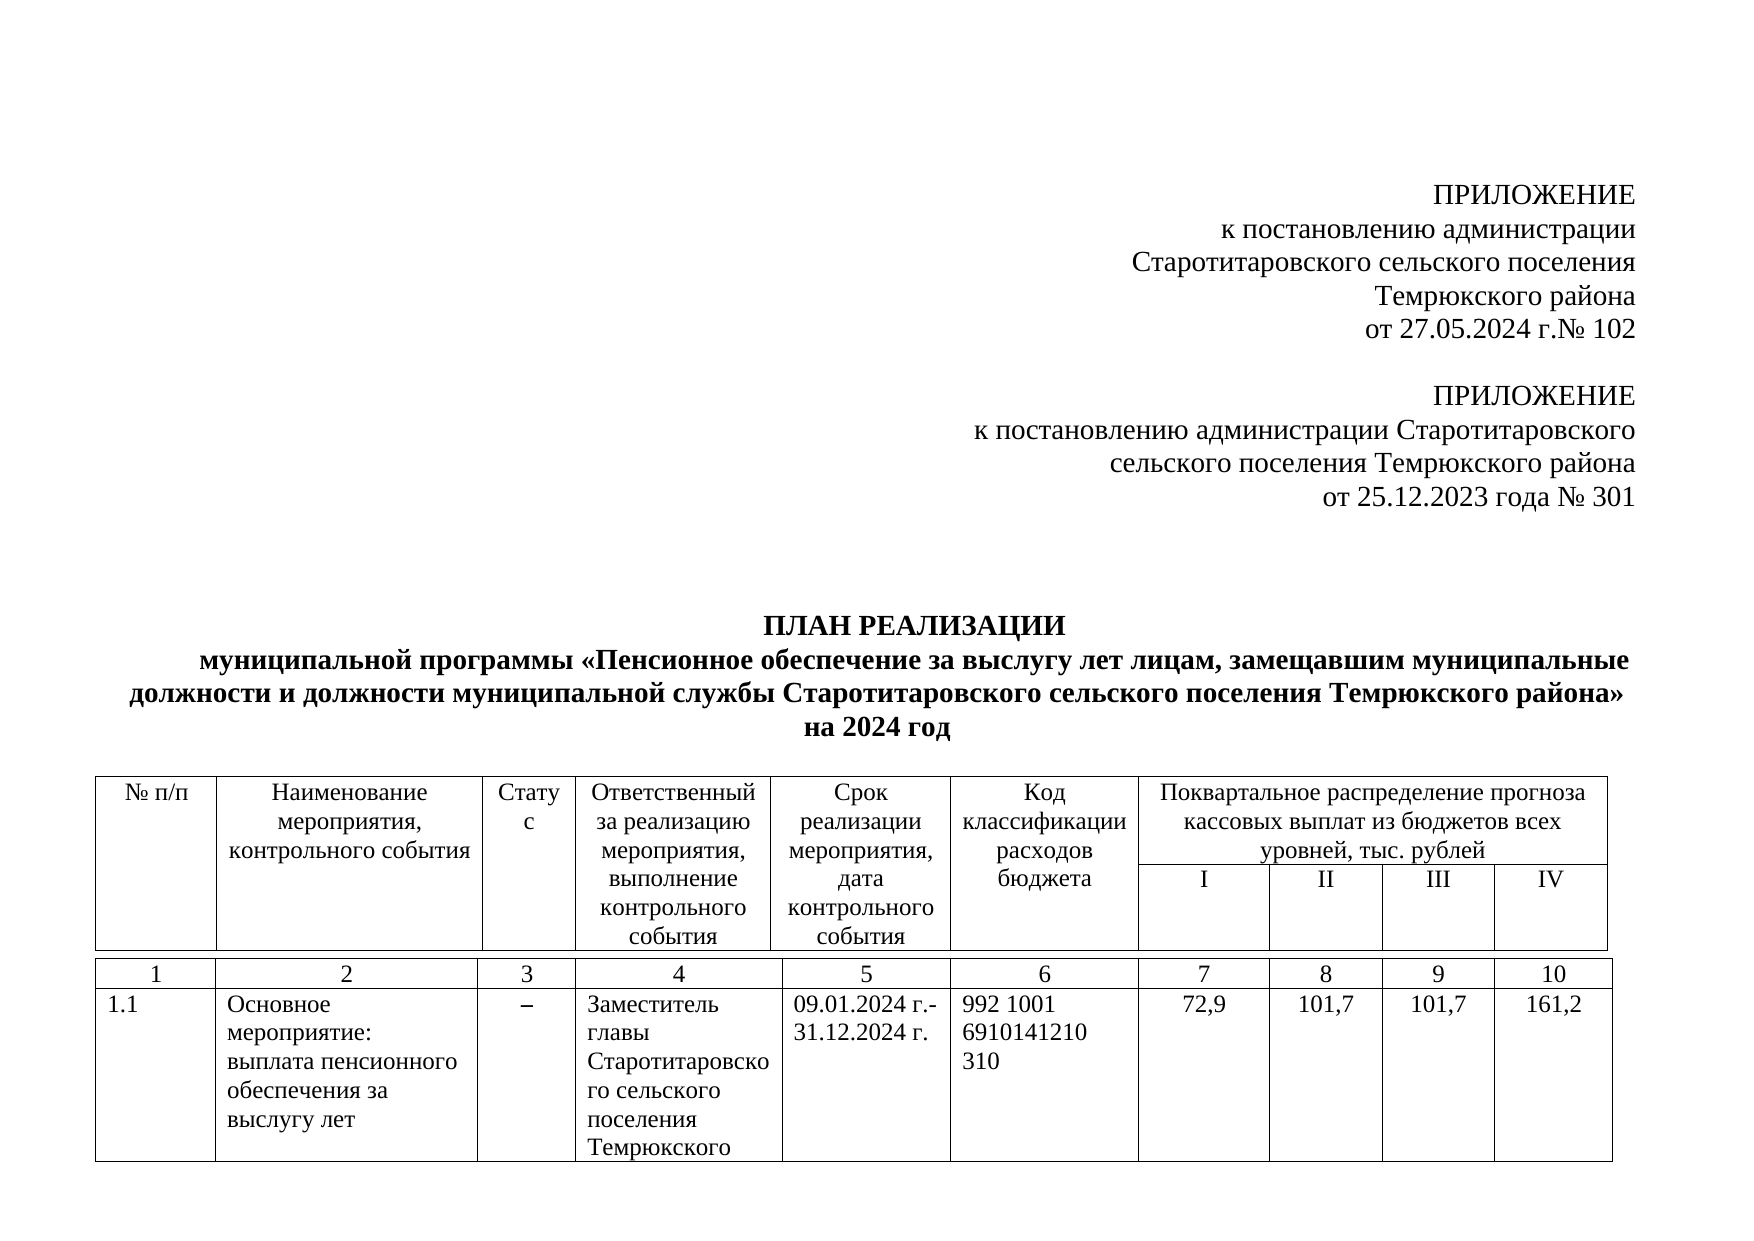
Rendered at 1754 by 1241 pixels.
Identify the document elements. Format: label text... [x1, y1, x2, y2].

table_header 9 [1383, 959, 1494, 988]
table_cell IV [1495, 865, 1607, 950]
table_header № п/п [96, 777, 216, 950]
table_header 8 [1270, 959, 1382, 988]
text ПРИЛОЖЕНИЕ [118, 177, 1636, 211]
table_header Срок реализации мероприятия, дата контрольного события [771, 777, 950, 950]
table_cell III [1383, 865, 1494, 950]
table_header Код классификации расходов бюджета [951, 777, 1138, 950]
text Темрюкского района [118, 278, 1636, 311]
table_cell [216, 989, 477, 1161]
table_header 2 [216, 959, 477, 988]
text муниципальной программы «Пенсионное обеспечение за выслугу лет лицам, замещавшим муниципальные должности и должности муниципальной службы Старотитаровского сельского поселения Темрюкского района» на 2024 год [118, 642, 1636, 743]
table_cell 1.1 [96, 989, 215, 1161]
text сельского поселения Темрюкского района [118, 446, 1636, 479]
table_header 5 [783, 959, 950, 988]
table_header 4 [576, 959, 782, 988]
table_cell ‒ [478, 989, 575, 1161]
text от 27.05.2024 г.№ 102 [118, 311, 1636, 345]
table_header 7 [1139, 959, 1269, 988]
table_cell 161,2 [1495, 989, 1612, 1161]
table_cell II [1270, 865, 1382, 950]
table_header Статус [483, 777, 575, 950]
table_cell I [1139, 865, 1269, 950]
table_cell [576, 989, 782, 1161]
table_header 3 [478, 959, 575, 988]
table_header Поквартальное распределение прогноза кассовых выплат из бюджетов всех уровней, тыс. рублей [1139, 777, 1607, 863]
table_header 1 [96, 959, 215, 988]
table_header 6 [951, 959, 1138, 988]
text к постановлению администрации Старотитаровского [118, 412, 1636, 446]
table_cell 992 1001 6910141210 310 [951, 989, 1138, 1161]
text от 25.12.2023 года № 301 [118, 479, 1636, 513]
table_header Наименование мероприятия, контрольного события [217, 777, 482, 950]
table_cell 72,9 [1139, 989, 1269, 1161]
text ПРИЛОЖЕНИЕ [118, 378, 1636, 412]
table_header 10 [1495, 959, 1612, 988]
table_cell 101,7 [1270, 989, 1382, 1161]
table_cell 101,7 [1383, 989, 1494, 1161]
text к постановлению администрации [118, 211, 1636, 244]
table_header Ответственный за реализацию мероприятия, выполнение контрольного события [576, 777, 770, 950]
text ПЛАН РЕАЛИЗАЦИИ [118, 608, 1636, 642]
text Старотитаровского сельского поселения [118, 244, 1636, 278]
table_cell 09.01.2024 г.- 31.12.2024 г. [783, 989, 950, 1161]
